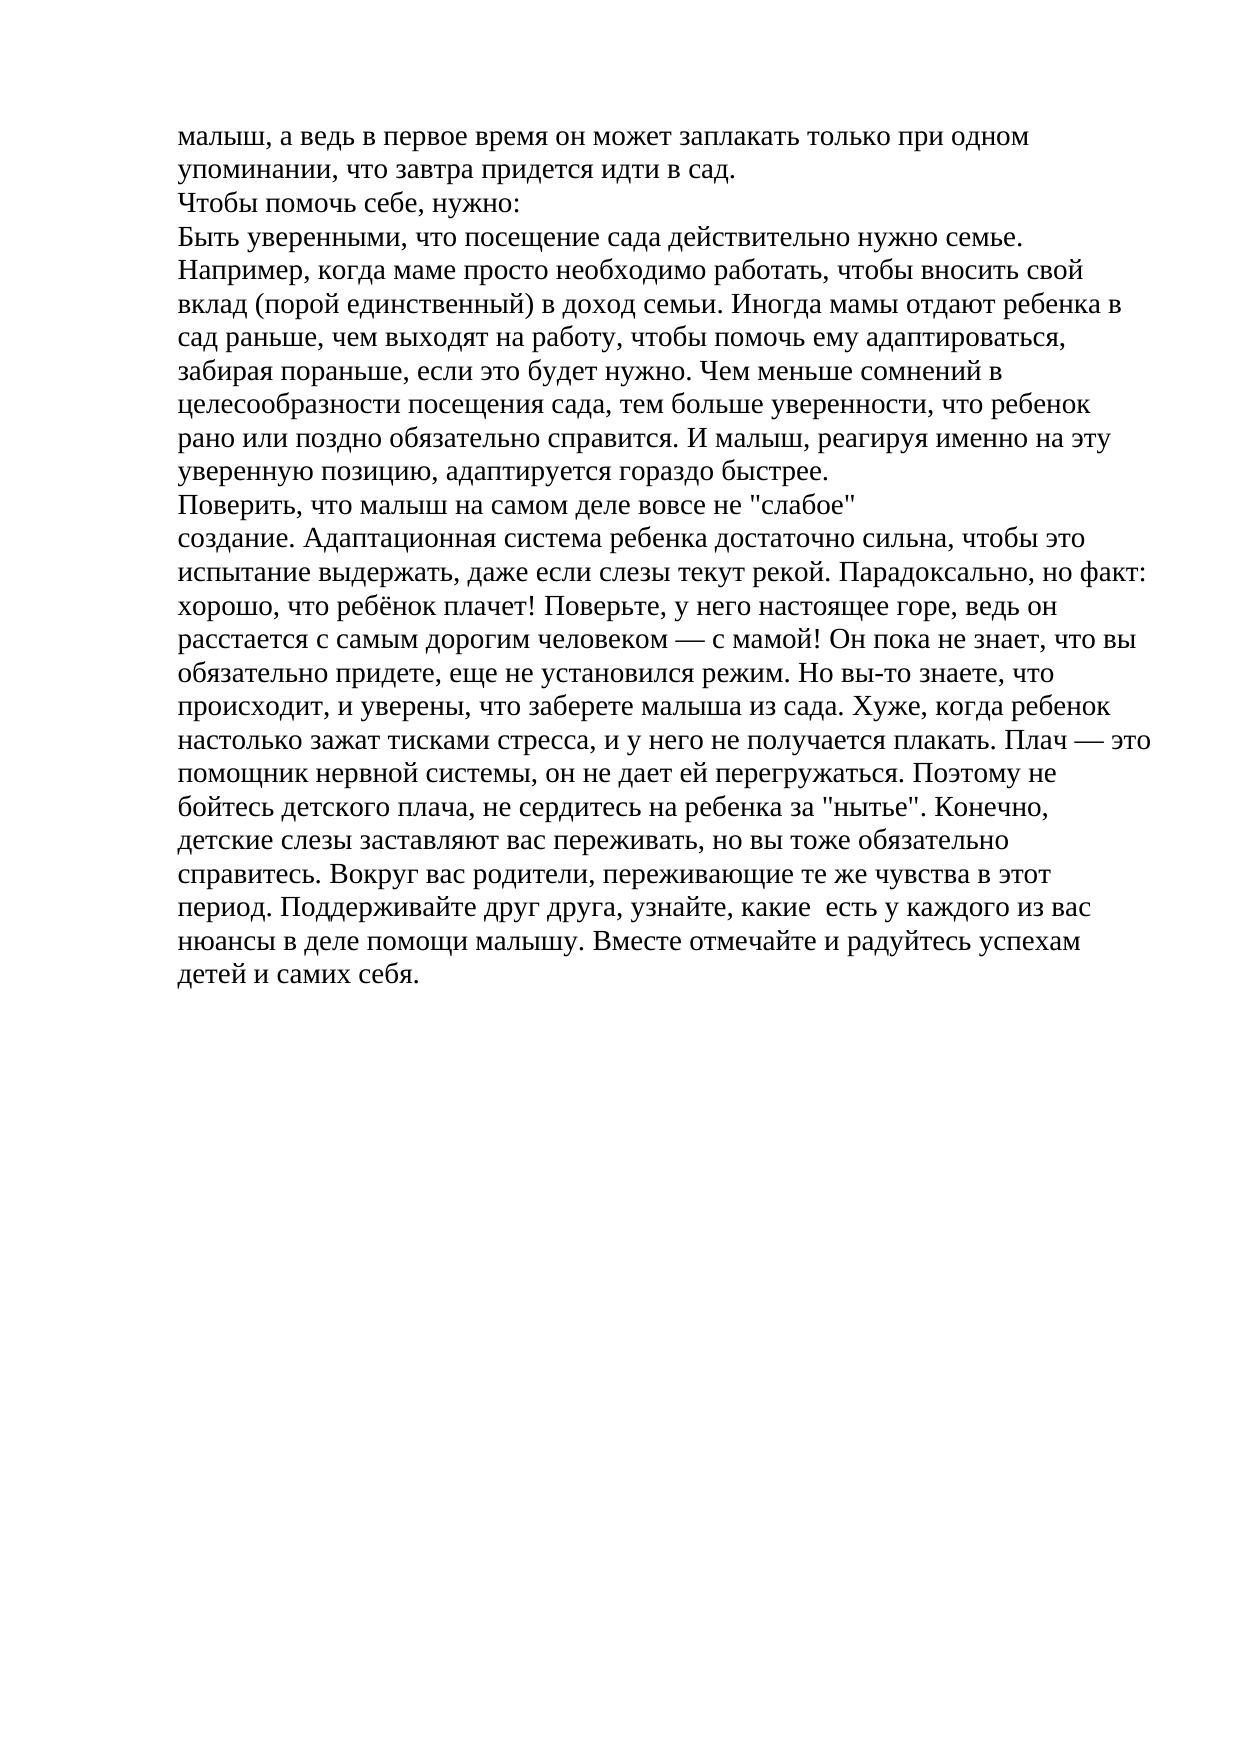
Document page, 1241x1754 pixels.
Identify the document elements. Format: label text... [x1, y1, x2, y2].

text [177, 118, 1152, 185]
text Поверить, что малыш на самом деле вовсе не "слабое" создание. Адаптационная система ребенка достаточно сильна, чтобы это испытание выдержать, даже если слезы текут рекой. Парадоксально, но факт: хорошо, что ребёнок плачет! Поверьте, у него настоящее горе, ведь он расстается с самым дорогим человеком — с мамой! Он пока не знает, что вы обязательно придете, еще не установился режим. Но вы-то знаете, что происходит, и уверены, что заберете малыша из сада. Хуже, когда ребенок настолько зажат тисками стресса, и у него не получается плакать. Плач — это помощник нервной системы, он не дает ей перегружаться. Поэтому не бойтесь детского плача, не сердитесь на ребенка за "нытье". Конечно, детские слезы заставляют вас переживать, но вы тоже обязательно справитесь. Вокруг вас родители, переживающие те же чувства в этот период. Поддерживайте друг друга, узнайте, какие есть у каждого из вас нюансы в деле помощи малышу. Вместе отмечайте и радуйтесь успехам детей и самих себя. [177, 487, 1152, 990]
text Чтобы помочь себе, нужно: [177, 185, 1152, 219]
text Быть уверенными, что посещение сада действительно нужно семье. Например, когда маме просто необходимо работать, чтобы вносить свой вклад (порой единственный) в доход семьи. Иногда мамы отдают ребенка в сад раньше, чем выходят на работу, чтобы помочь ему адаптироваться, забирая пораньше, если это будет нужно. Чем меньше сомнений в целесообразности посещения сада, тем больше уверенности, что ребенок рано или поздно обязательно справится. И малыш, реагируя именно на эту уверенную позицию, адаптируется гораздо быстрее. [177, 219, 1152, 487]
